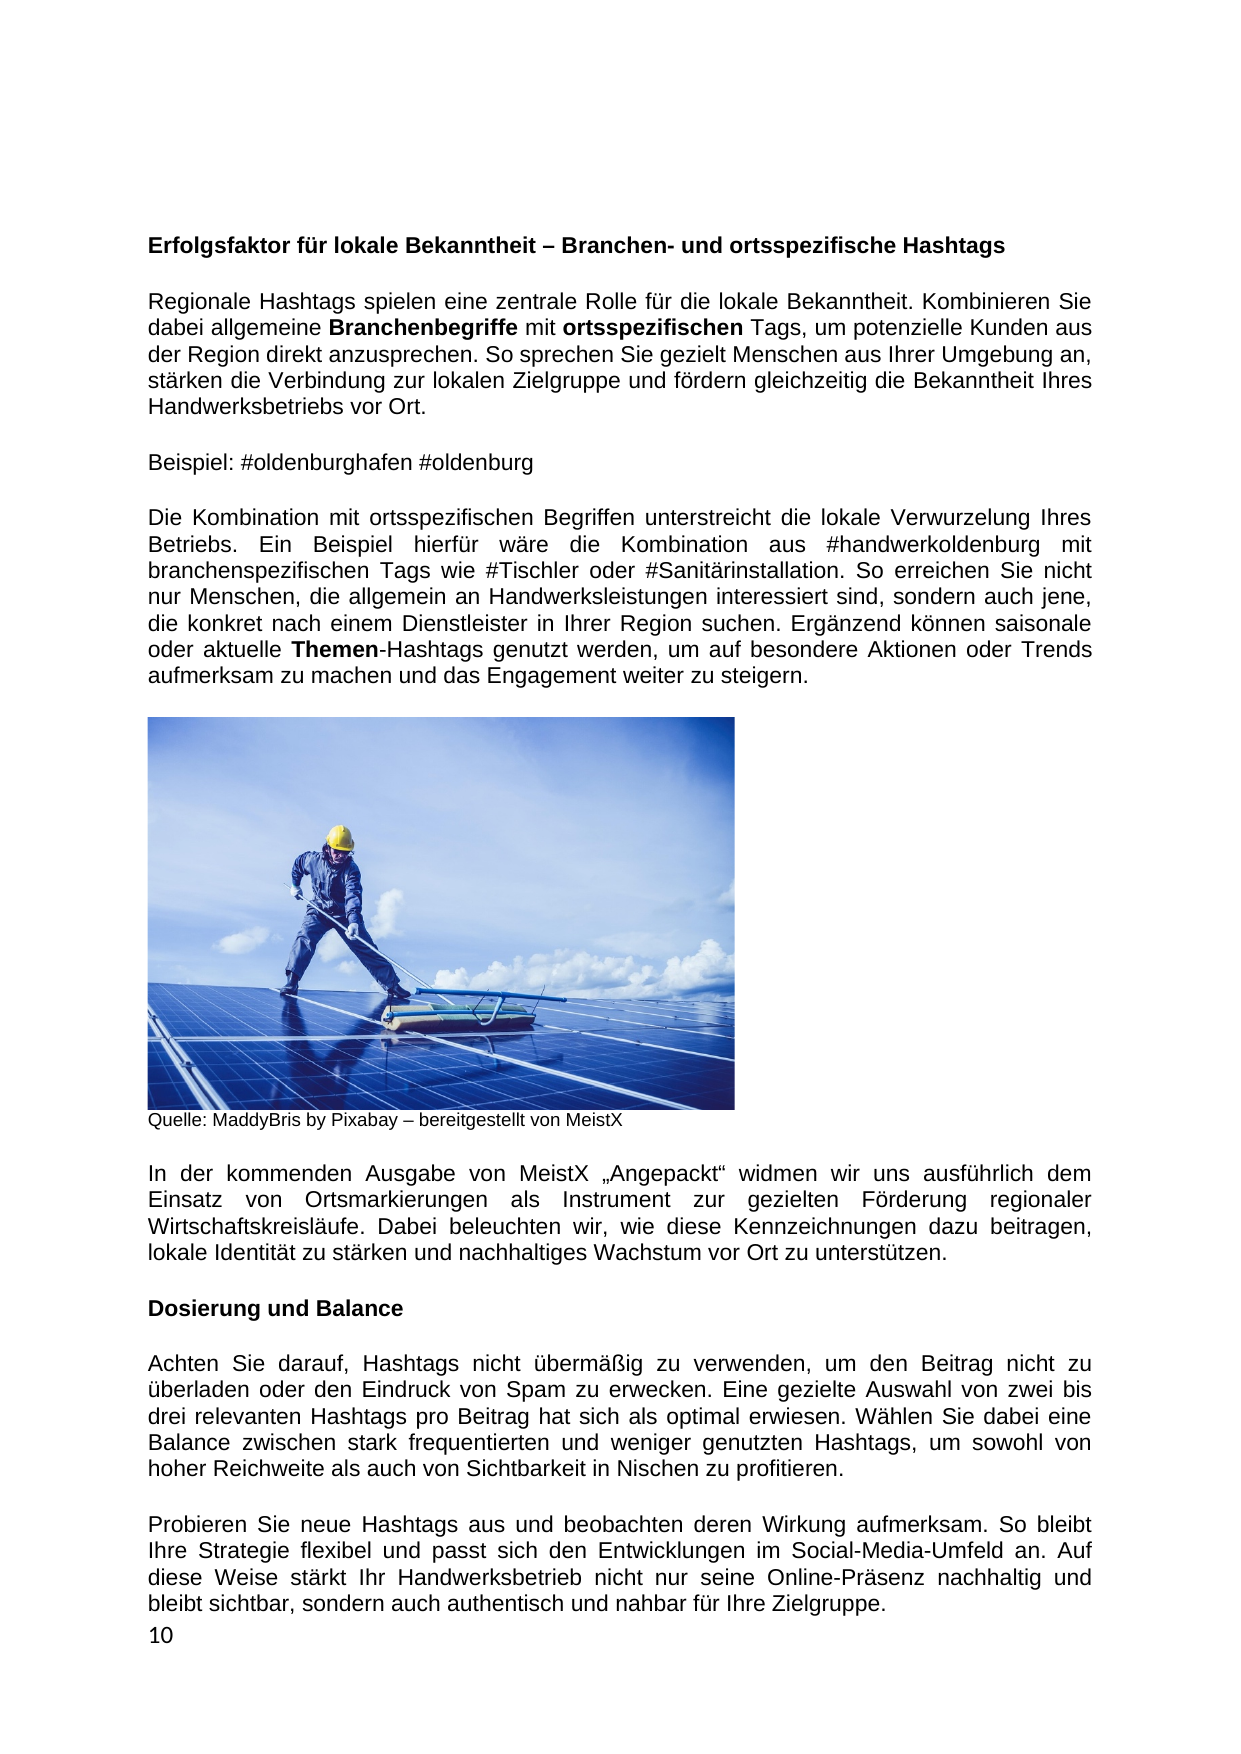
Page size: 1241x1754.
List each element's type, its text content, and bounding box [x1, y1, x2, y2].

text Dosierung und Balance [148, 1294, 1093, 1321]
picture [147, 717, 735, 1110]
text Erfolgsfaktor für lokale Bekanntheit – Branchen- und ortsspezifische Hashtags [148, 232, 1093, 259]
text Regionale Hashtags spielen eine zentrale Rolle für die lokale Bekanntheit. Kombinieren Sie dabei allgemeine Branchenbegriffe mit ortsspezifischen Tags, um potenzielle Kunden aus der Region direkt anzusprechen. So sprechen Sie gezielt Menschen aus Ihrer Umgebung an, stärken die Verbindung zur lokalen Zielgruppe und fördern gleichzeitig die Bekanntheit Ihres Handwerksbetriebs vor Ort. [148, 288, 1093, 419]
text Die Kombination mit ortsspezifischen Begriffen unterstreicht die lokale Verwurzelung Ihres Betriebs. Ein Beispiel hierfür wäre die Kombination aus #handwerkoldenburg mit branchenspezifischen Tags wie #Tischler oder #Sanitärinstallation. So erreichen Sie nicht nur Menschen, die allgemein an Handwerksleistungen interessiert sind, sondern auch jene, die konkret nach einem Dienstleister in Ihrer Region suchen. Ergänzend können saisonale oder aktuelle Themen-Hashtags genutzt werden, um auf besondere Aktionen oder Trends aufmerksam zu machen und das Engagement weiter zu steigern. [148, 504, 1093, 689]
text In der kommenden Ausgabe von MeistX „Angepackt“ widmen wir uns ausführlich dem Einsatz von Ortsmarkierungen als Instrument zur gezielten Förderung regionaler Wirtschaftskreisläufe. Dabei beleuchten wir, wie diese Kennzeichnungen dazu beitragen, lokale Identität zu stärken und nachhaltiges Wachstum vor Ort zu unterstützen. [148, 1160, 1093, 1265]
text Probieren Sie neue Hashtags aus und beobachten deren Wirkung aufmerksam. So bleibt Ihre Strategie flexibel und passt sich den Entwicklungen im Social-Media-Umfeld an. Auf diese Weise stärkt Ihr Handwerksbetrieb nicht nur seine Online-Präsenz nachhaltig und bleibt sichtbar, sondern auch authentisch und nahbar für Ihre Zielgruppe. [148, 1511, 1093, 1616]
text Achten Sie darauf, Hashtags nicht übermäßig zu verwenden, um den Beitrag nicht zu überladen oder den Eindruck von Spam zu erwecken. Eine gezielte Auswahl von zwei bis drei relevanten Hashtags pro Beitrag hat sich als optimal erwiesen. Wählen Sie dabei eine Balance zwischen stark frequentierten und weniger genutzten Hashtags, um sowohl von hoher Reichweite als auch von Sichtbarkeit in Nischen zu profitieren. [148, 1350, 1093, 1482]
text Beispiel: #oldenburghafen #oldenburg [148, 449, 1093, 475]
